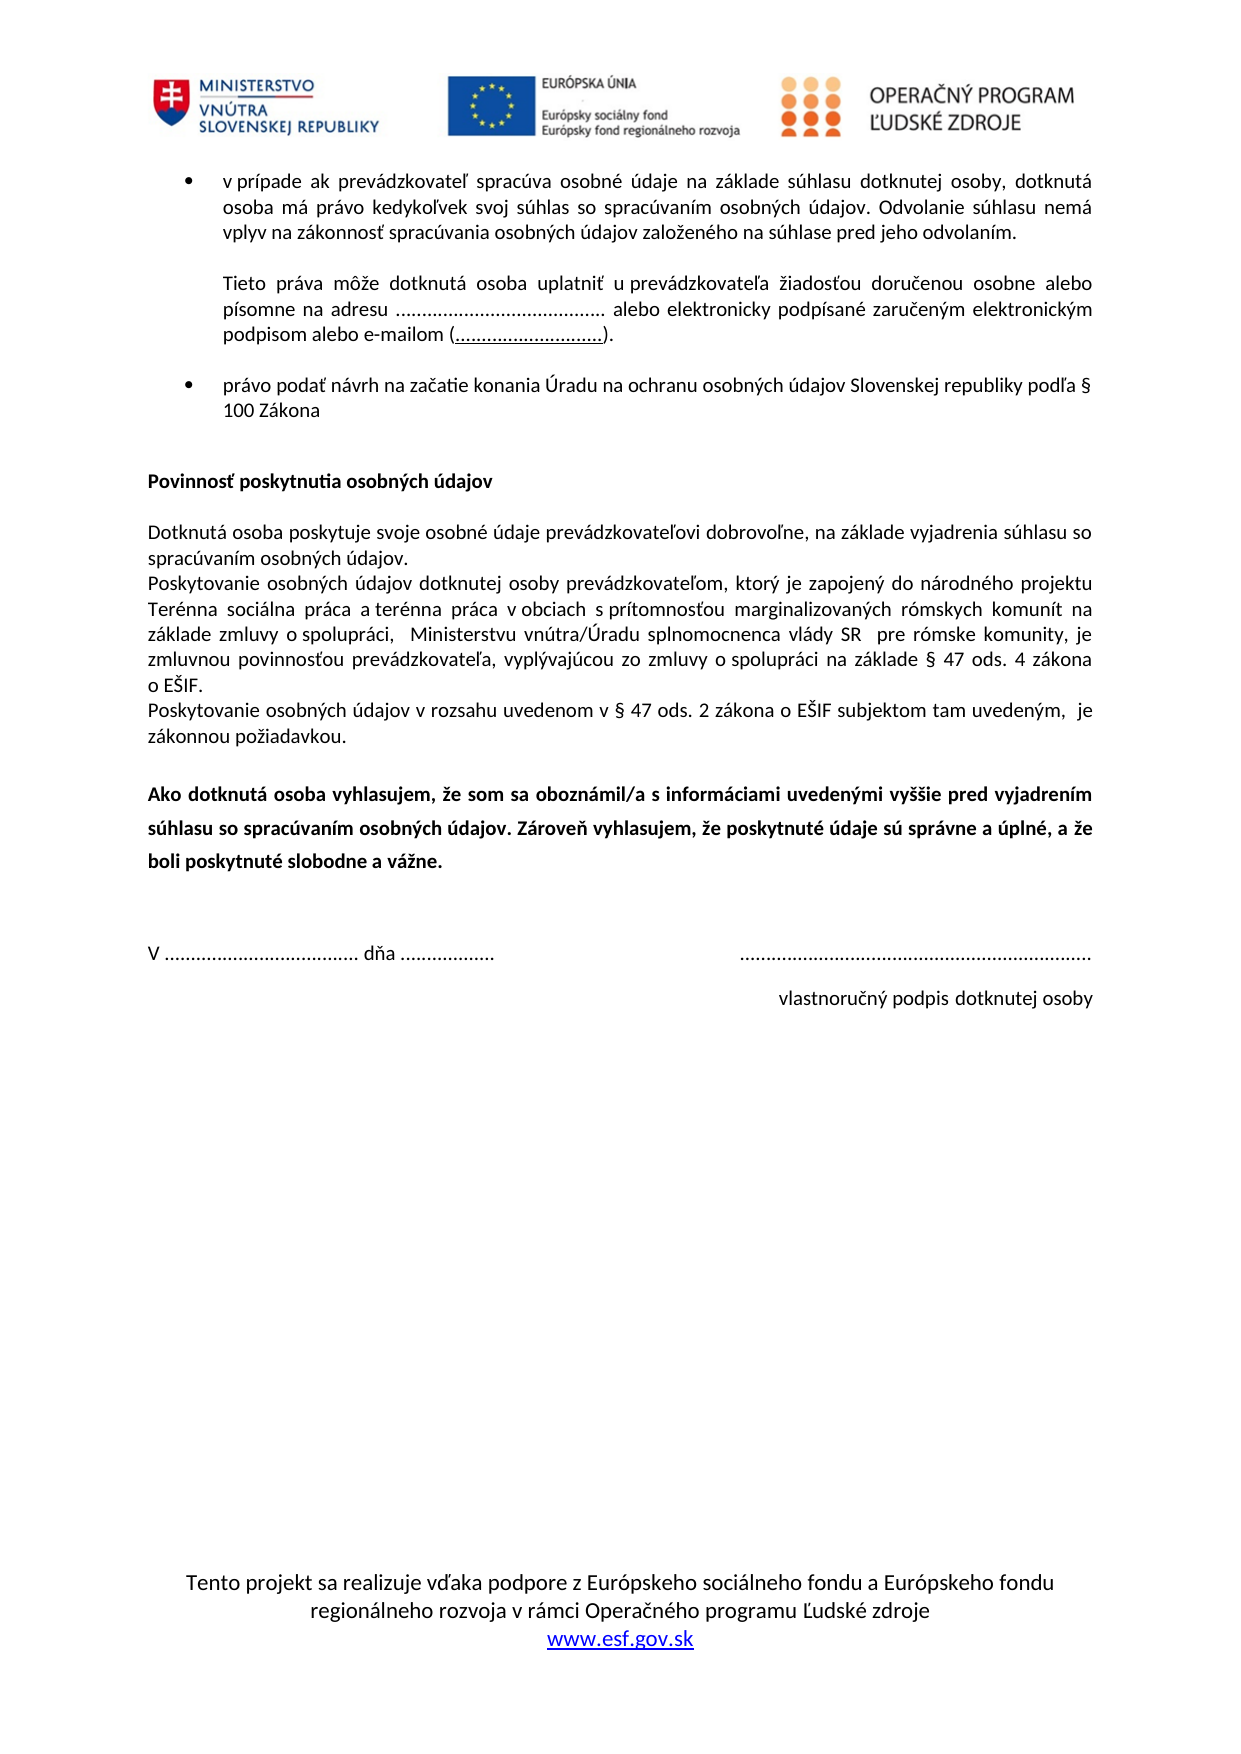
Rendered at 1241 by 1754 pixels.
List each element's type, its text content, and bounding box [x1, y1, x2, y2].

picture [147, 73, 1093, 141]
text Tieto práva môže dotknutá osoba uplatniť u prevádzkovateľa žiadosťou doručenou osobne alebo písomne na adresu ........................................ alebo elektronicky podpísané zaručeným elektronickým podpisom alebo e-mailom (............................). [223, 270, 1093, 347]
list právo podať návrh na začatie konania Úradu na ochranu osobných údajov Slovenskej republiky podľa § 100 Zákona [185, 372, 1093, 423]
text Ako dotknutá osoba vyhlasujem, že som sa oboznámil/a s informáciami uvedenými vyššie pred vyjadrením súhlasu so spracúvaním osobných údajov. Zároveň vyhlasujem, že poskytnuté údaje sú správne a úplné, a že boli poskytnuté slobodne a vážne. [148, 774, 1093, 874]
list v prípade ak prevádzkovateľ spracúva osobné údaje na základe súhlasu dotknutej osoby, dotknutá osoba má právo kedykoľvek svoj súhlas so spracúvaním osobných údajov. Odvolanie súhlasu nemá vplyv na zákonnosť spracúvania osobných údajov založeného na súhlase pred jeho odvolaním. [185, 169, 1093, 245]
text Povinnosť poskytnutia osobných údajov [148, 469, 1093, 494]
text Poskytovanie osobných údajov dotknutej osoby prevádzkovateľom, ktorý je zapojený do národného projektu Terénna sociálna práca a terénna práca v obciach s prítomnosťou marginalizovaných rómskych komunít na základe zmluvy o spolupráci, Ministerstvu vnútra/Úradu splnomocnenca vlády SR pre rómske komunity, je zmluvnou povinnosťou prevádzkovateľa, vyplývajúcou zo zmluvy o spolupráci na základe § 47 ods. 4 zákona o EŠIF. [148, 570, 1093, 697]
text Poskytovanie osobných údajov v rozsahu uvedenom v § 47 ods. 2 zákona o EŠIF subjektom tam uvedeným, je zákonnou požiadavkou. [148, 697, 1093, 748]
text Dotknutá osoba poskytuje svoje osobné údaje prevádzkovateľovi dobrovoľne, na základe vyjadrenia súhlasu so spracúvaním osobných údajov. [148, 494, 1093, 570]
text V ..................................... dňa .................. ................................................................... [148, 940, 1093, 965]
text vlastnoručný podpis dotknutej osoby [148, 985, 1093, 1039]
